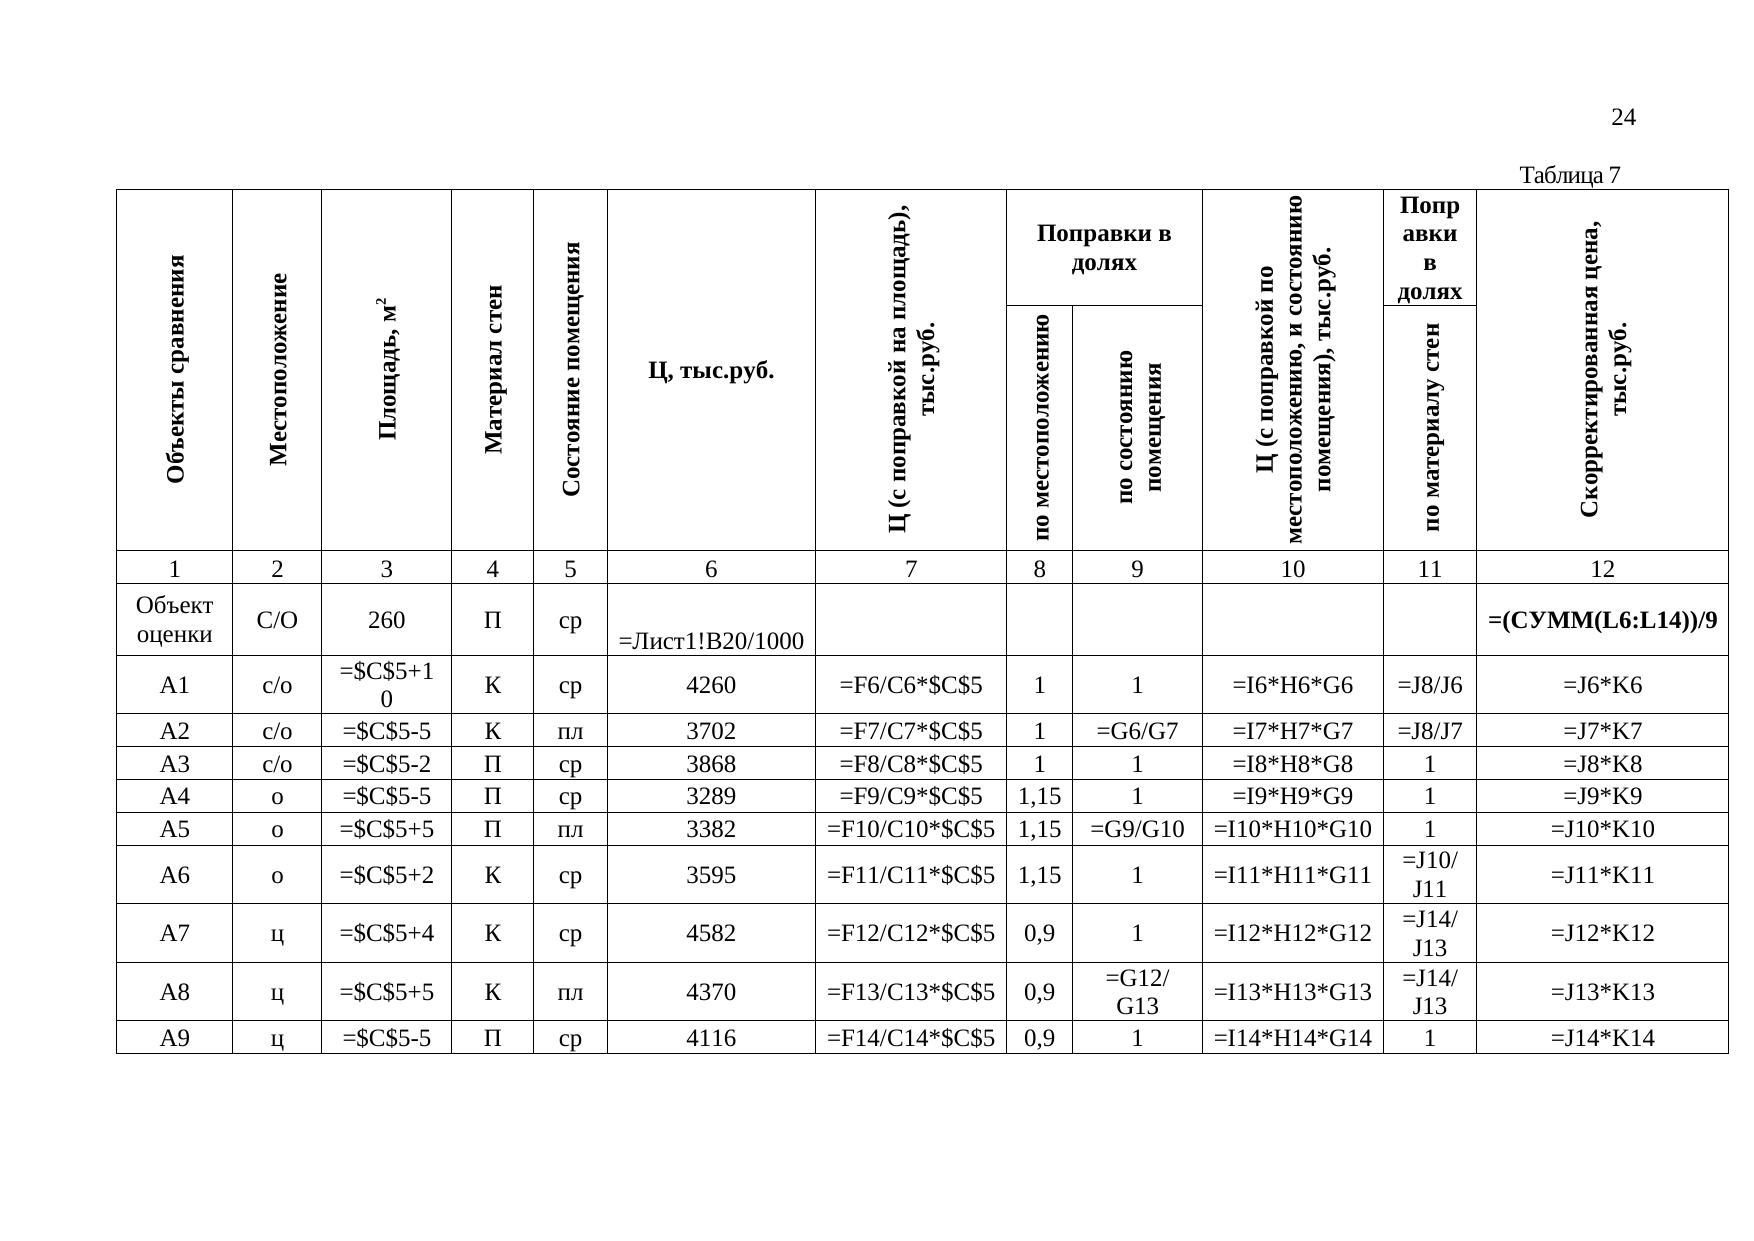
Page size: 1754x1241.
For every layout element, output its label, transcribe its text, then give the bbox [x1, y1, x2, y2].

table_cell 1 [1007, 714, 1072, 746]
table_cell К [452, 656, 533, 713]
table_cell =F7/C7*$C$5 [816, 714, 1006, 746]
table_cell =F11/C11*$C$5 [816, 846, 1006, 903]
table_cell =J13*K13 [1477, 963, 1728, 1020]
table_cell 4260 [608, 656, 815, 713]
table_cell =$C$5-5 [322, 780, 451, 812]
table_cell 0,9 [1007, 1021, 1072, 1053]
table_cell ср [534, 846, 607, 903]
table_cell 1 [1384, 813, 1476, 844]
text Таблица 7 [1519, 160, 1633, 189]
table_cell 5 [534, 551, 607, 583]
table_cell =J14/J13 [1384, 963, 1476, 1020]
table_cell =I8*H8*G8 [1203, 747, 1383, 779]
table_cell А3 [117, 747, 232, 779]
table_cell ср [534, 747, 607, 779]
table_cell с/о [233, 714, 321, 746]
table_cell ц [233, 963, 321, 1020]
table_cell =J6*K6 [1477, 656, 1728, 713]
table_cell К [452, 963, 533, 1020]
table_cell ср [534, 584, 607, 655]
table_cell =$C$5-5 [322, 1021, 451, 1053]
table_cell =J7*K7 [1477, 714, 1728, 746]
table_cell =$C$5+2 [322, 846, 451, 903]
table_cell =I10*H10*G10 [1203, 813, 1383, 844]
table_cell 1 [1007, 747, 1072, 779]
table_cell =J14/J13 [1384, 904, 1476, 962]
table_cell =F13/C13*$C$5 [816, 963, 1006, 1020]
table_cell ср [534, 904, 607, 962]
table_cell =J8/J6 [1384, 656, 1476, 713]
table_cell с/о [233, 656, 321, 713]
table_cell 11 [1384, 551, 1476, 583]
table_cell П [452, 1021, 533, 1053]
table_cell по материалу стен [1384, 306, 1476, 550]
table_cell 1 [117, 551, 232, 583]
table_cell =$C$5+5 [322, 813, 451, 844]
table_header Площадь, м2 [322, 190, 451, 550]
table_cell 10 [1203, 551, 1383, 583]
table_cell П [452, 584, 533, 655]
table_cell К [452, 714, 533, 746]
table_cell =(СУММ(L6:L14))/9 [1477, 584, 1728, 655]
table_cell Объект оценки [117, 584, 232, 655]
table_cell 6 [608, 551, 815, 583]
table_cell П [452, 747, 533, 779]
table_cell 1 [1073, 747, 1202, 779]
table_header Поправки в долях [1384, 190, 1476, 305]
table_cell 0,9 [1007, 904, 1072, 962]
table_cell 4582 [608, 904, 815, 962]
table_cell 1 [1073, 656, 1202, 713]
table_cell 1 [1073, 846, 1202, 903]
table_cell =Лист1!B20/1000 [608, 584, 815, 655]
table_cell =F12/C12*$C$5 [816, 904, 1006, 962]
table_cell =I6*H6*G6 [1203, 656, 1383, 713]
table_cell 1 [1384, 1021, 1476, 1053]
table_cell А8 [117, 963, 232, 1020]
table_cell о [233, 813, 321, 844]
table_cell 3289 [608, 780, 815, 812]
table_cell 2 [233, 551, 321, 583]
table_header Состояние помещения [534, 190, 607, 550]
table_cell 3595 [608, 846, 815, 903]
table_cell =F10/C10*$C$5 [816, 813, 1006, 844]
table_cell =$C$5-5 [322, 714, 451, 746]
table_cell ср [534, 1021, 607, 1053]
table_cell [1073, 584, 1202, 655]
table_cell С/О [233, 584, 321, 655]
table_cell =$C$5+10 [322, 656, 451, 713]
table_cell 1,15 [1007, 813, 1072, 844]
table_cell [1007, 584, 1072, 655]
table_cell 3702 [608, 714, 815, 746]
table_cell =I7*H7*G7 [1203, 714, 1383, 746]
table_cell 1 [1073, 780, 1202, 812]
table_header Материал стен [452, 190, 533, 550]
table_cell 1,15 [1007, 846, 1072, 903]
table_cell ср [534, 780, 607, 812]
table_cell 3 [322, 551, 451, 583]
table_cell пл [534, 963, 607, 1020]
table_cell =$C$5+5 [322, 963, 451, 1020]
table_cell 4116 [608, 1021, 815, 1053]
table_cell 1 [1073, 1021, 1202, 1053]
table_cell =$C$5-2 [322, 747, 451, 779]
table_header Ц (с поправкой на площадь), тыс.руб. [816, 190, 1006, 550]
table_cell =I13*H13*G13 [1203, 963, 1383, 1020]
table_cell о [233, 780, 321, 812]
table_header Объекты сравнения [117, 190, 232, 550]
table_header Ц, тыс.руб. [608, 190, 815, 550]
table_cell ц [233, 904, 321, 962]
table_cell =$C$5+4 [322, 904, 451, 962]
table_header Скорректированная цена, тыс.руб. [1477, 190, 1728, 550]
table_cell =G9/G10 [1073, 813, 1202, 844]
table_cell ср [534, 656, 607, 713]
table_cell =F6/C6*$C$5 [816, 656, 1006, 713]
table_cell о [233, 846, 321, 903]
table_cell К [452, 846, 533, 903]
table_cell =F14/C14*$C$5 [816, 1021, 1006, 1053]
table_cell =I11*H11*G11 [1203, 846, 1383, 903]
table_cell =J11*K11 [1477, 846, 1728, 903]
table_cell 9 [1073, 551, 1202, 583]
table_cell =J10/J11 [1384, 846, 1476, 903]
table_cell [1384, 584, 1476, 655]
table_cell П [452, 813, 533, 844]
table_cell [1203, 584, 1383, 655]
table_cell А6 [117, 846, 232, 903]
table_cell 3868 [608, 747, 815, 779]
table_cell [816, 584, 1006, 655]
table_cell =J14*K14 [1477, 1021, 1728, 1053]
table_cell 1 [1384, 747, 1476, 779]
table_cell К [452, 904, 533, 962]
table_cell =F9/C9*$C$5 [816, 780, 1006, 812]
table_cell пл [534, 714, 607, 746]
table_cell А2 [117, 714, 232, 746]
table_cell 1,15 [1007, 780, 1072, 812]
table_cell =J12*K12 [1477, 904, 1728, 962]
table_header Местоположение [233, 190, 321, 550]
table_cell 0,9 [1007, 963, 1072, 1020]
table_cell 12 [1477, 551, 1728, 583]
table_cell 4 [452, 551, 533, 583]
table_cell А9 [117, 1021, 232, 1053]
table_cell 8 [1007, 551, 1072, 583]
table_cell А1 [117, 656, 232, 713]
table_cell по местоположению [1007, 306, 1072, 550]
table_cell =G12/G13 [1073, 963, 1202, 1020]
table_cell =J10*K10 [1477, 813, 1728, 844]
table_cell =J8/J7 [1384, 714, 1476, 746]
table_cell =I12*H12*G12 [1203, 904, 1383, 962]
table_cell А4 [117, 780, 232, 812]
table_cell А7 [117, 904, 232, 962]
table_cell =J9*K9 [1477, 780, 1728, 812]
table_cell 1 [1007, 656, 1072, 713]
table_cell 1 [1073, 904, 1202, 962]
table_cell А5 [117, 813, 232, 844]
table_cell пл [534, 813, 607, 844]
table_cell =G6/G7 [1073, 714, 1202, 746]
table_cell 7 [816, 551, 1006, 583]
table_header Поправки в долях [1007, 190, 1202, 305]
table_cell =I9*H9*G9 [1203, 780, 1383, 812]
table_header Ц (с поправкой по местоположению, и состоянию помещения), тыс.руб. [1203, 190, 1383, 550]
table_cell 3382 [608, 813, 815, 844]
table_cell с/о [233, 747, 321, 779]
table_cell по состоянию помещения [1073, 306, 1202, 550]
table_cell =I14*H14*G14 [1203, 1021, 1383, 1053]
table_cell =J8*K8 [1477, 747, 1728, 779]
table_cell 260 [322, 584, 451, 655]
table_cell 4370 [608, 963, 815, 1020]
table_cell ц [233, 1021, 321, 1053]
table_cell 1 [1384, 780, 1476, 812]
table_cell П [452, 780, 533, 812]
table_cell =F8/C8*$C$5 [816, 747, 1006, 779]
